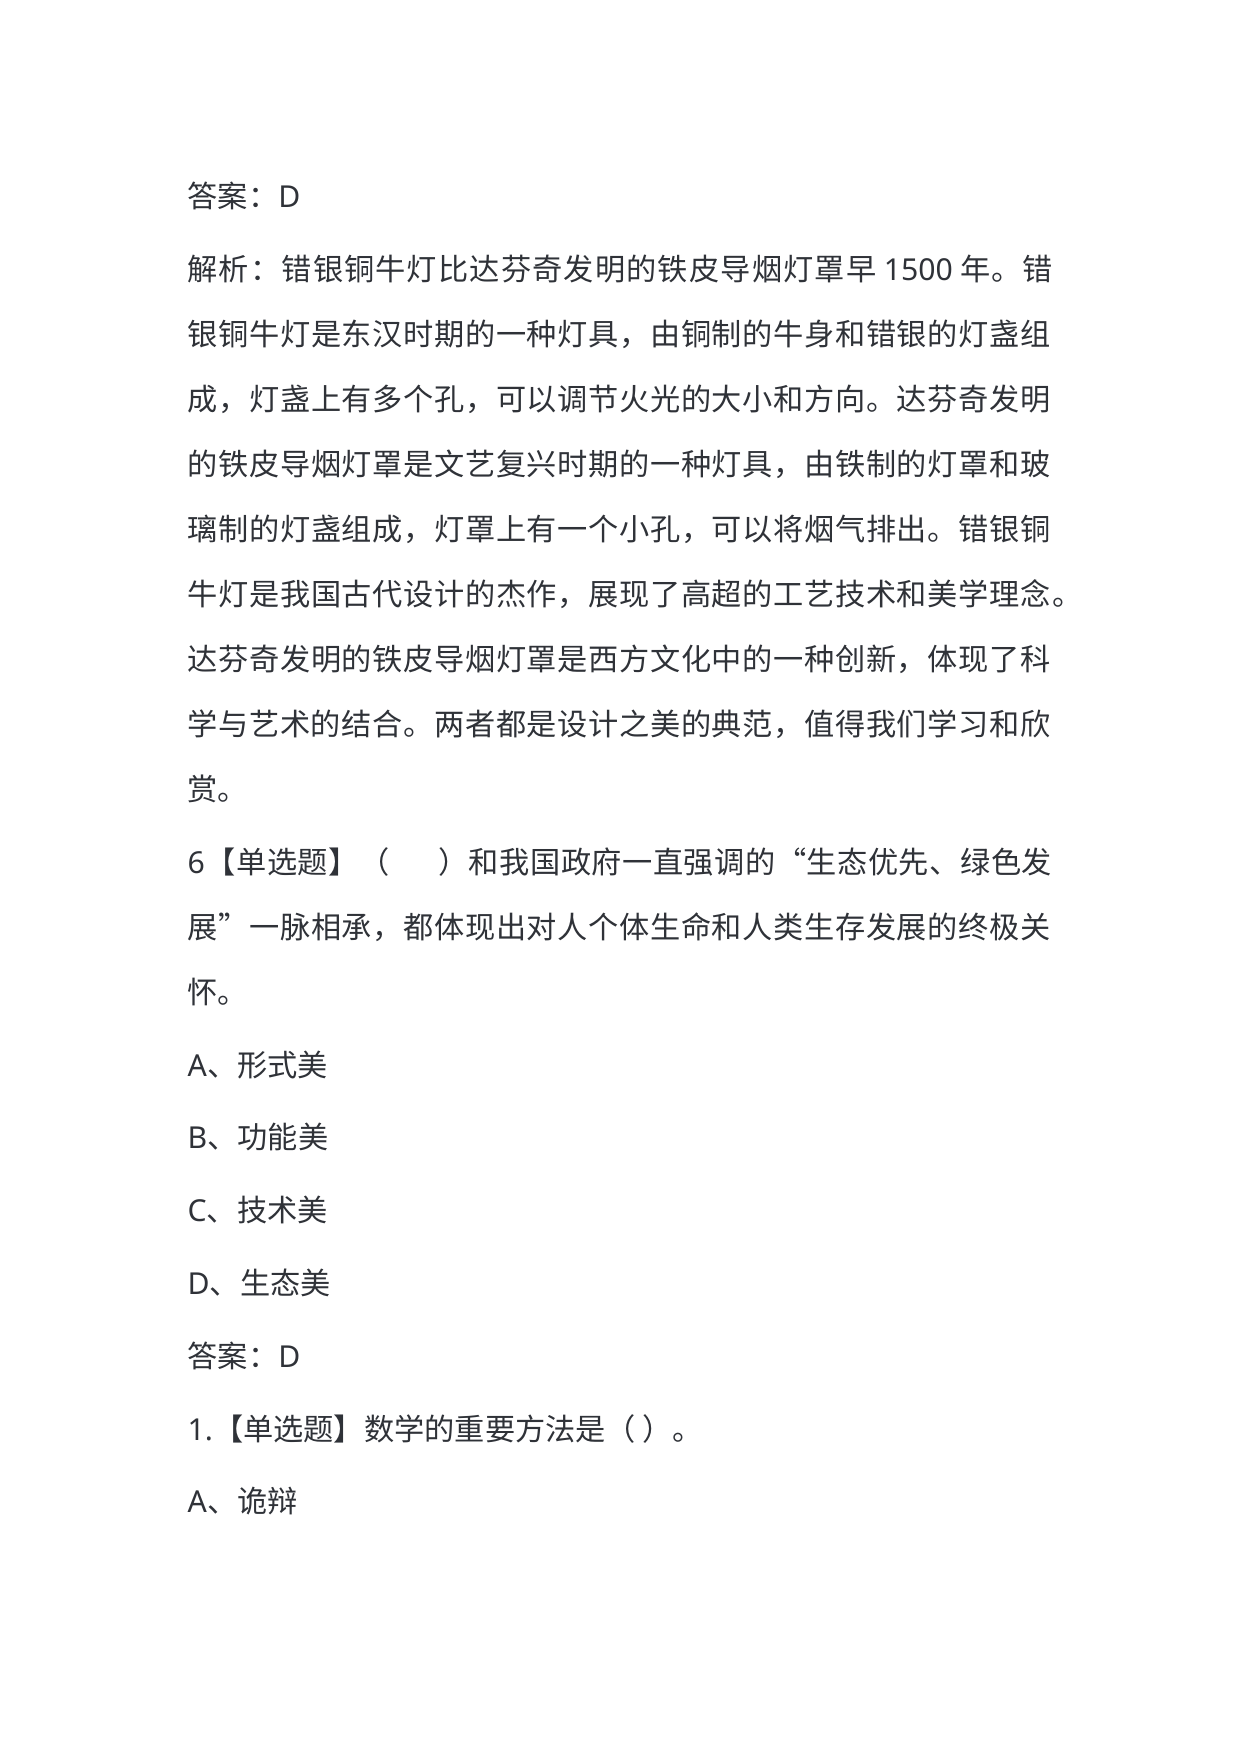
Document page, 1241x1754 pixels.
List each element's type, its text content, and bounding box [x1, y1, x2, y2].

text B、功能美 [187, 1103, 1053, 1168]
text D、生态美 [187, 1249, 1053, 1314]
text C、技术美 [187, 1176, 1053, 1241]
text 答案：D [187, 162, 1053, 227]
text 解析：错银铜牛灯比达芬奇发明的铁皮导烟灯罩早1500年。错银铜牛灯是东汉时期的一种灯具，由铜制的牛身和错银的灯盏组成，灯盏上有多个孔，可以调节火光的大小和方向。达芬奇发明的铁皮导烟灯罩是文艺复兴时期的一种灯具，由铁制的灯罩和玻璃制的灯盏组成，灯罩上有一个小孔，可以将烟气排出。错银铜牛灯是我国古代设计的杰作，展现了高超的工艺技术和美学理念。达芬奇发明的铁皮导烟灯罩是西方文化中的一种创新，体现了科学与艺术的结合。两者都是设计之美的典范，值得我们学习和欣赏。 [187, 235, 1053, 820]
text A、诡辩 [187, 1467, 1053, 1532]
text A、形式美 [187, 1030, 1053, 1095]
text 答案：D [187, 1322, 1053, 1387]
text 1.【单选题】数学的重要方法是（ ）。 [187, 1394, 1053, 1459]
text 6【单选题】（ ）和我国政府一直强调的“生态优先、绿色发展”一脉相承，都体现出对人个体生命和人类生存发展的终极关怀。 [187, 828, 1053, 1023]
